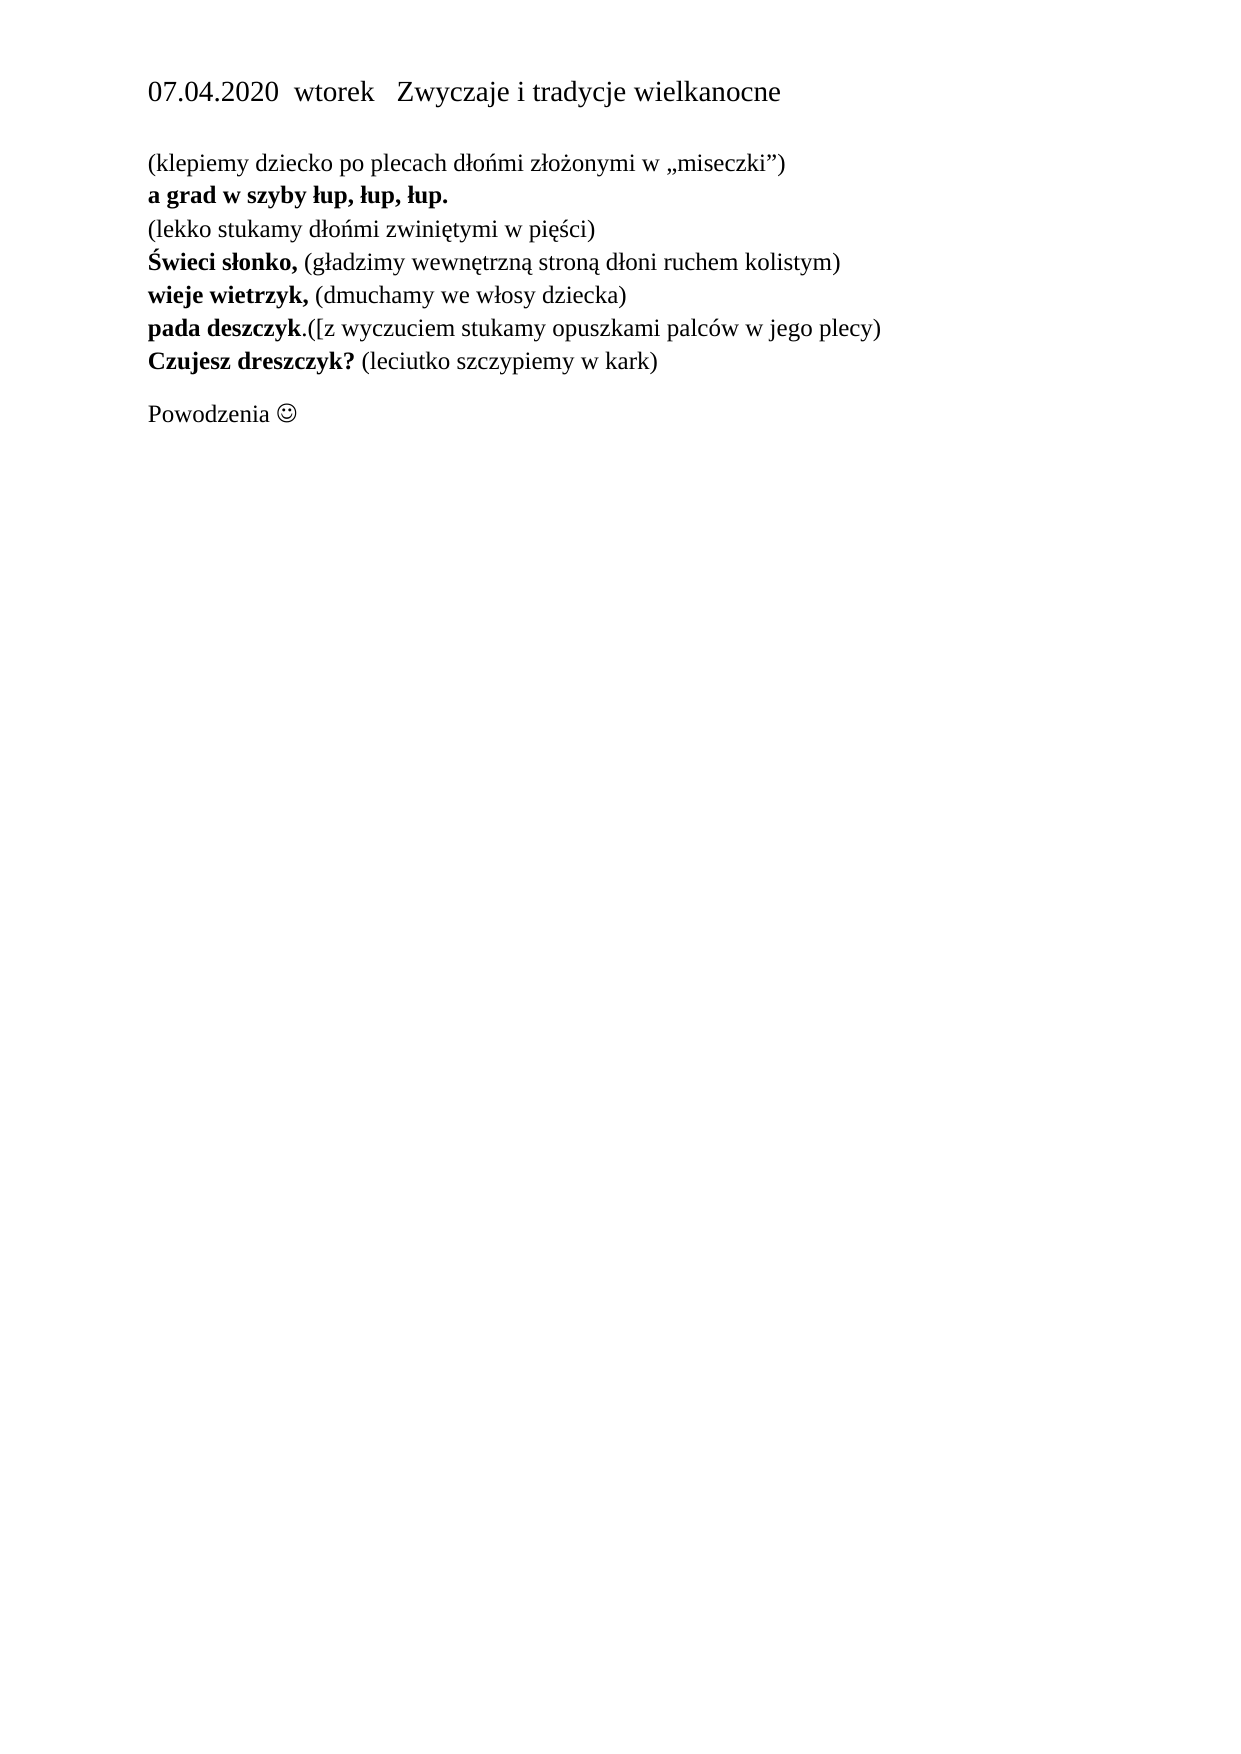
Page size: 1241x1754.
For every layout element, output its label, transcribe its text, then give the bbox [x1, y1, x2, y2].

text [148, 148, 1093, 374]
text Powodzenia [148, 399, 1093, 428]
